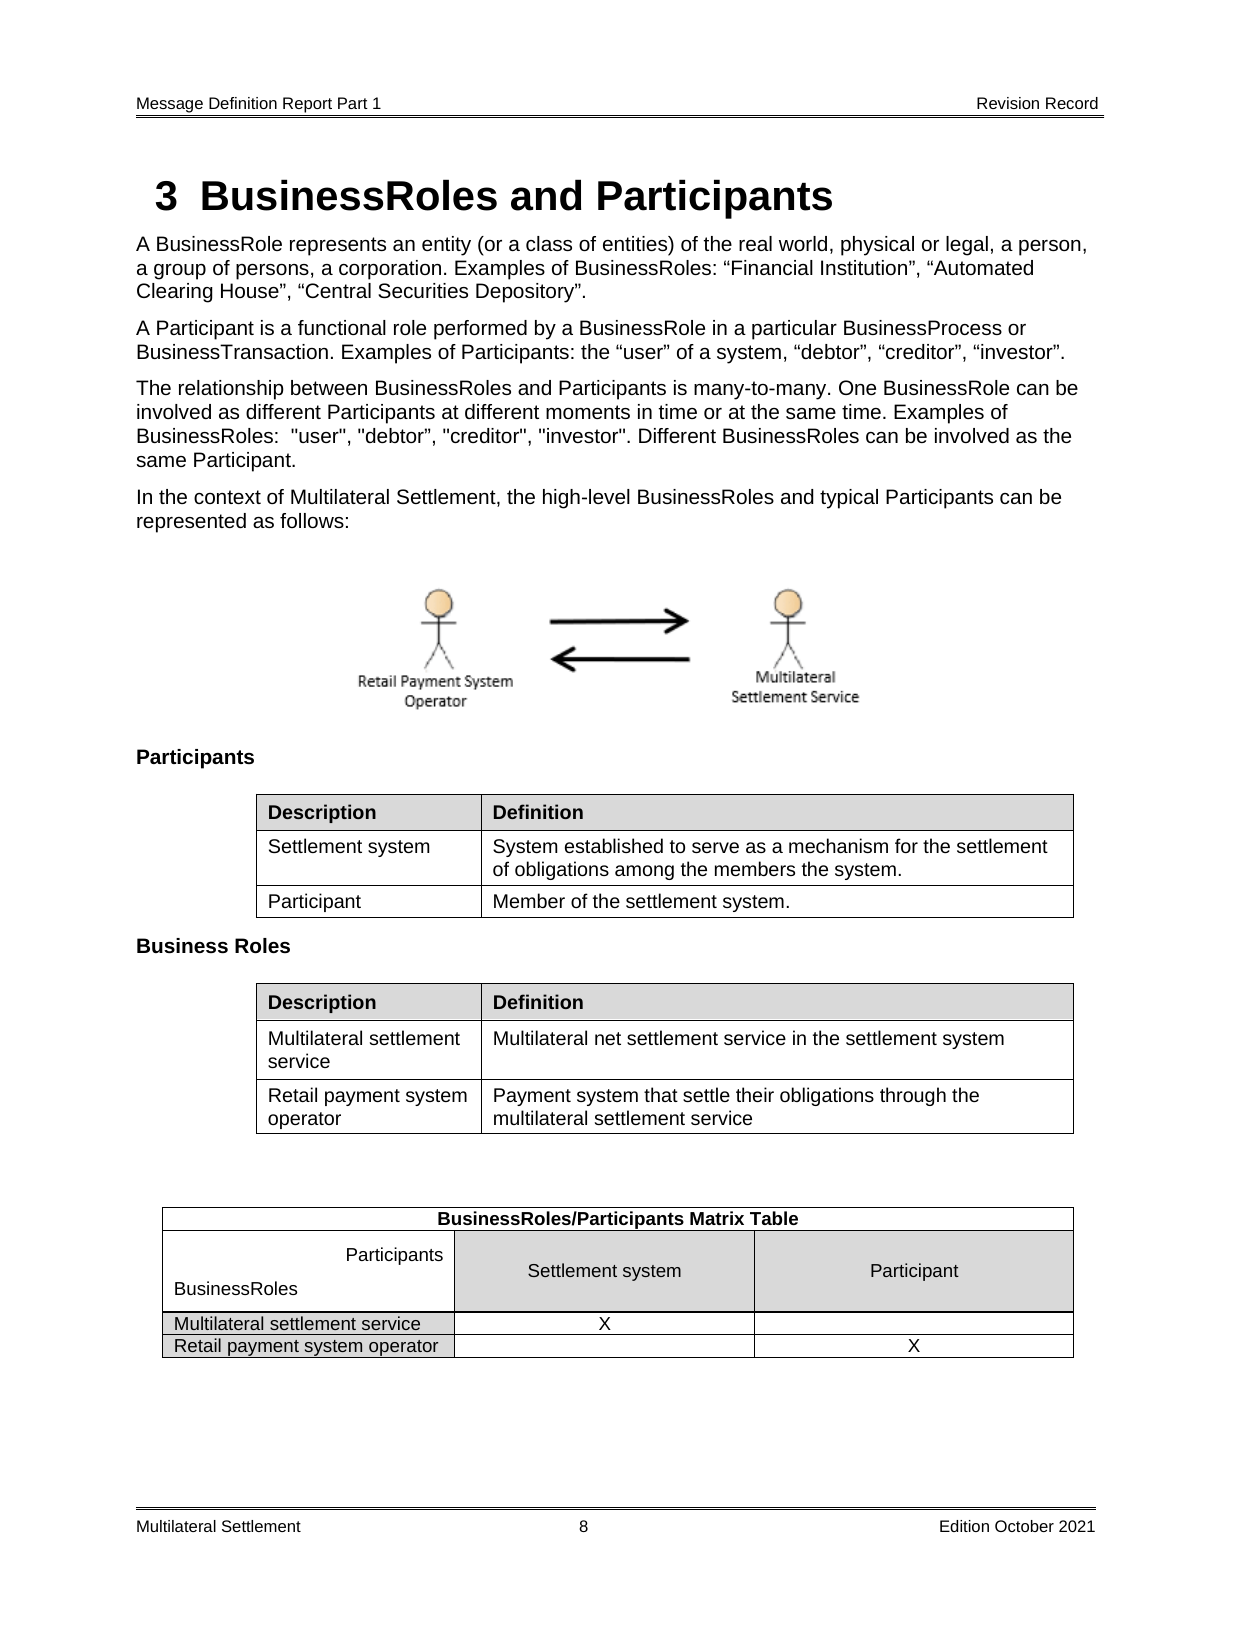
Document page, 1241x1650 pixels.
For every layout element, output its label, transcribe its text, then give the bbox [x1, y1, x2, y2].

table_header Description [257, 795, 481, 830]
table_cell Retail payment system operator [257, 1080, 481, 1133]
table_header Definition [482, 984, 1073, 1019]
table_cell Settlement system [257, 831, 481, 884]
text In the context of Multilateral Settlement, the high-level BusinessRoles and typical Participants can be represented as follows: [136, 484, 1104, 532]
table_cell Multilateral settlement service [163, 1313, 454, 1334]
table_cell [455, 1335, 754, 1357]
table_cell Participant [257, 886, 481, 917]
table_cell X [755, 1335, 1073, 1357]
table_cell Retail payment system operator [163, 1335, 454, 1357]
table_header BusinessRoles/Participants Matrix Table [163, 1208, 1073, 1230]
table_cell Member of the settlement system. [482, 886, 1073, 917]
table_cell Multilateral settlement service [257, 1021, 481, 1078]
table_cell Participant [755, 1231, 1073, 1311]
table_cell Multilateral net settlement service in the settlement system [482, 1021, 1073, 1078]
picture [351, 545, 889, 728]
table_cell System established to serve as a mechanism for the settlement of obligations among the members the system. [482, 831, 1073, 884]
table_cell Participants BusinessRoles [163, 1231, 454, 1311]
table_cell Settlement system [455, 1231, 754, 1311]
text The relationship between BusinessRoles and Participants is many-to-many. One BusinessRole can be involved as different Participants at different moments in time or at the same time. Examples of BusinessRoles: "user", "debtor”, "creditor", "investor". Different BusinessRoles can be involved as the same Participant. [136, 376, 1104, 472]
subtitle BusinessRoles and Participants [154, 171, 1104, 219]
table_cell X [455, 1313, 754, 1334]
table_cell [755, 1313, 1073, 1334]
text A Participant is a functional role performed by a BusinessRole in a particular BusinessProcess or BusinessTransaction. Examples of Participants: the “user” of a system, “debtor”, “creditor”, “investor”. [136, 316, 1104, 364]
table_cell Payment system that settle their obligations through the multilateral settlement service [482, 1080, 1073, 1133]
text Business Roles [136, 934, 1104, 958]
table_header Description [257, 984, 481, 1019]
text A BusinessRole represents an entity (or a class of entities) of the real world, physical or legal, a person, a group of persons, a corporation. Examples of BusinessRoles: “Financial Institution”, “Automated Clearing House”, “Central Securities Depository”. [136, 231, 1104, 303]
text Participants [136, 744, 1104, 768]
table_header Definition [482, 795, 1073, 830]
